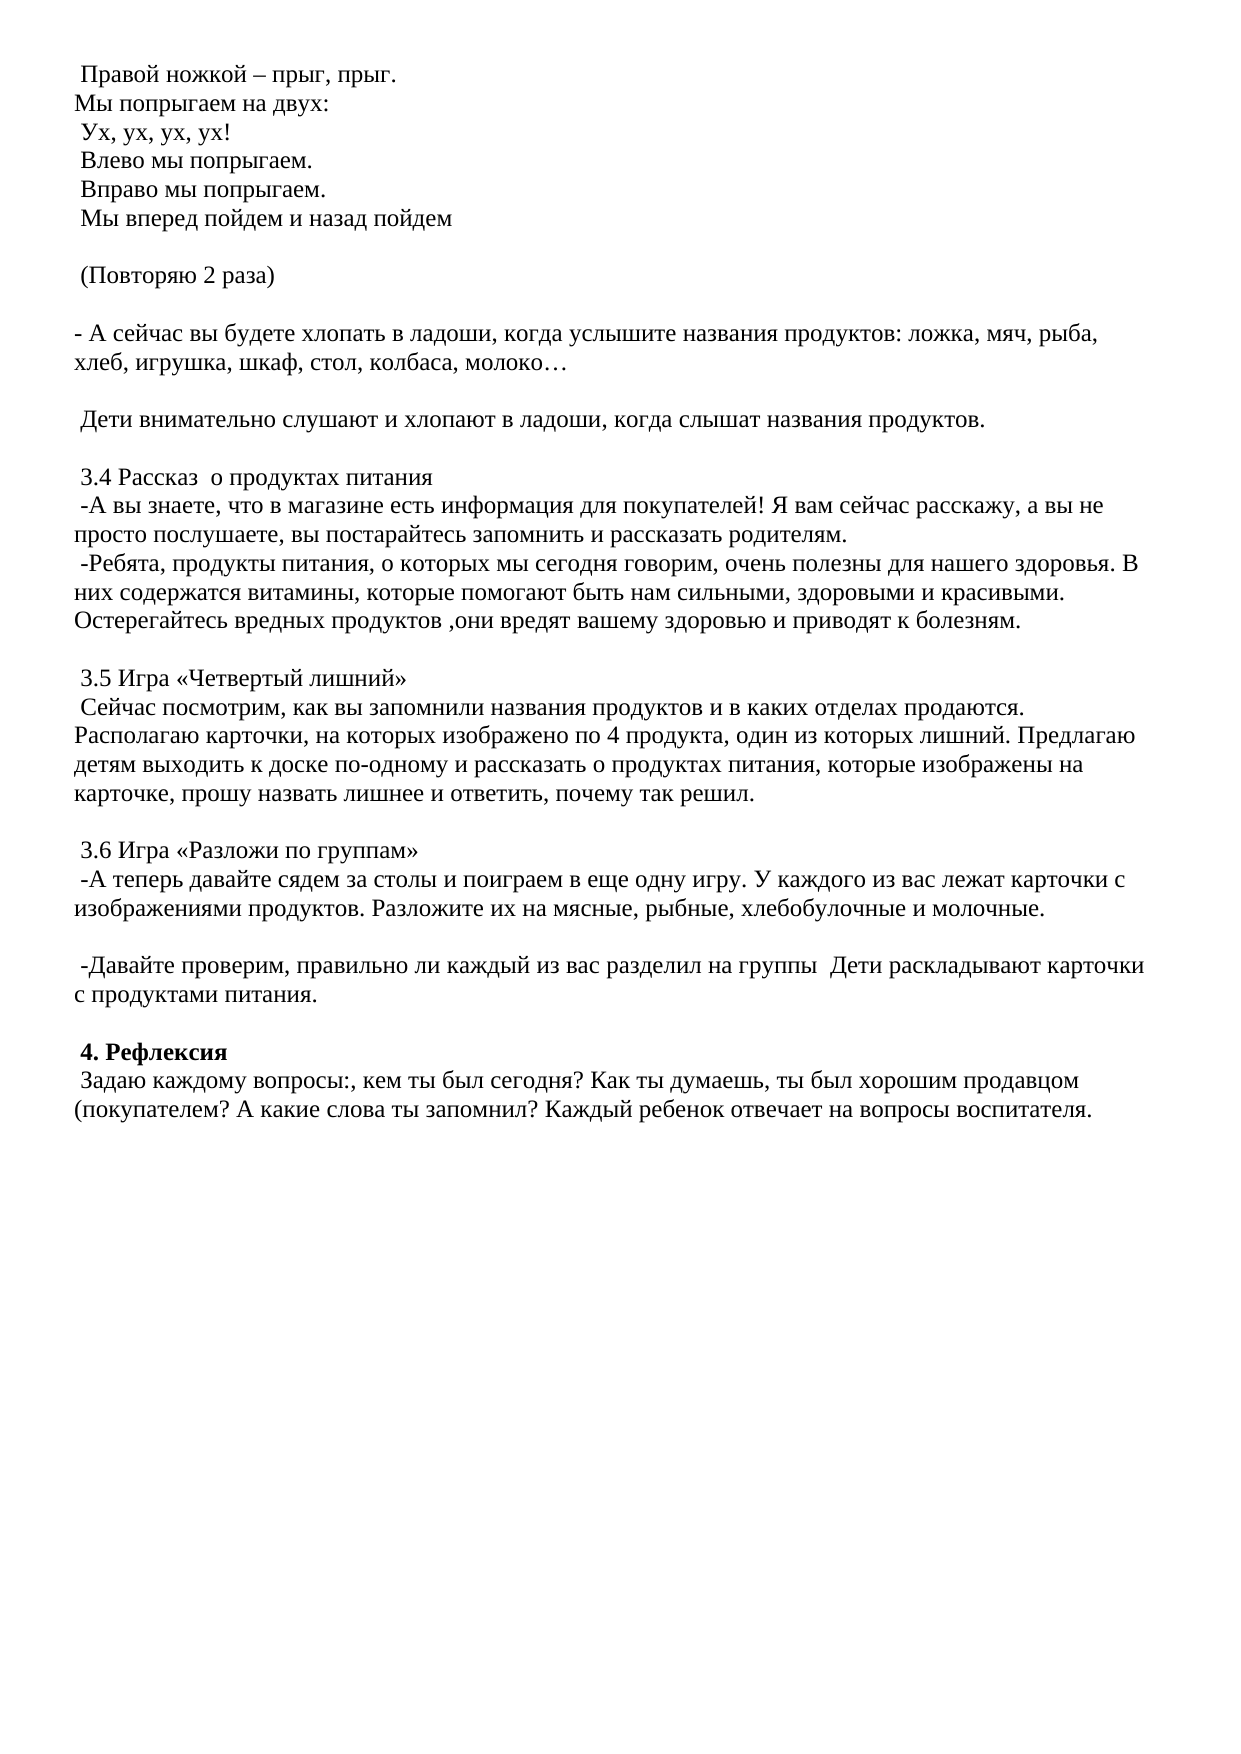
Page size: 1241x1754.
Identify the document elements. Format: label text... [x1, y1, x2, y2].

text Ух, ух, ух, ух! [74, 117, 1152, 145]
text 3.4 Рассказ о продуктах питания [74, 462, 1152, 490]
text 3.6 Игра «Разложи по группам» [74, 835, 1152, 864]
text -А теперь давайте сядем за столы и поиграем в еще одну игру. У каждого из вас лежат карточки с изображениями продуктов. Разложите их на мясные, рыбные, хлебобулочные и молочные. [74, 864, 1152, 922]
text Вправо мы попрыгаем. [74, 174, 1152, 203]
text Правой ножкой – прыг, прыг. [74, 59, 1152, 88]
text Влево мы попрыгаем. [74, 145, 1152, 174]
text -Ребята, продукты питания, о которых мы сегодня говорим, очень полезны для нашего здоровья. В них содержатся витамины, которые помогают быть нам сильными, здоровыми и красивыми. Остерегайтесь вредных продуктов ,они вредят вашему здоровью и приводят к болезням. [74, 548, 1152, 634]
text Задаю каждому вопросы:, кем ты был сегодня? Как ты думаешь, ты был хорошим продавцом (покупателем? А какие слова ты запомнил? Каждый ребенок отвечает на вопросы воспитателя. [74, 1065, 1152, 1123]
text Мы вперед пойдем и назад пойдем [74, 203, 1152, 232]
text - А сейчас вы будете хлопать в ладоши, когда услышите названия продуктов: ложка, мяч, рыба, хлеб, игрушка, шкаф, стол, колбаса, молоко… [74, 318, 1152, 375]
text 3.5 Игра «Четвертый лишний» [74, 663, 1152, 692]
text -А вы знаете, что в магазине есть информация для покупателей! Я вам сейчас расскажу, а вы не просто послушаете, вы постарайтесь запомнить и рассказать родителям. [74, 490, 1152, 548]
text 4. Рефлексия [74, 1037, 1152, 1065]
text (Повторяю 2 раза) [74, 260, 1152, 289]
text Дети внимательно слушают и хлопают в ладоши, когда слышат названия продуктов. [74, 404, 1152, 433]
text Сейчас посмотрим, как вы запомнили названия продуктов и в каких отделах продаются. Располагаю карточки, на которых изображено по 4 продукта, один из которых лишний. Предлагаю детям выходить к доске по-одному и рассказать о продуктах питания, которые изображены на карточке, прошу назвать лишнее и ответить, почему так решил. [74, 692, 1152, 807]
text Мы попрыгаем на двух: [74, 88, 1152, 117]
text -Давайте проверим, правильно ли каждый из вас разделил на группы Дети раскладывают карточки с продуктами питания. [74, 950, 1152, 1008]
